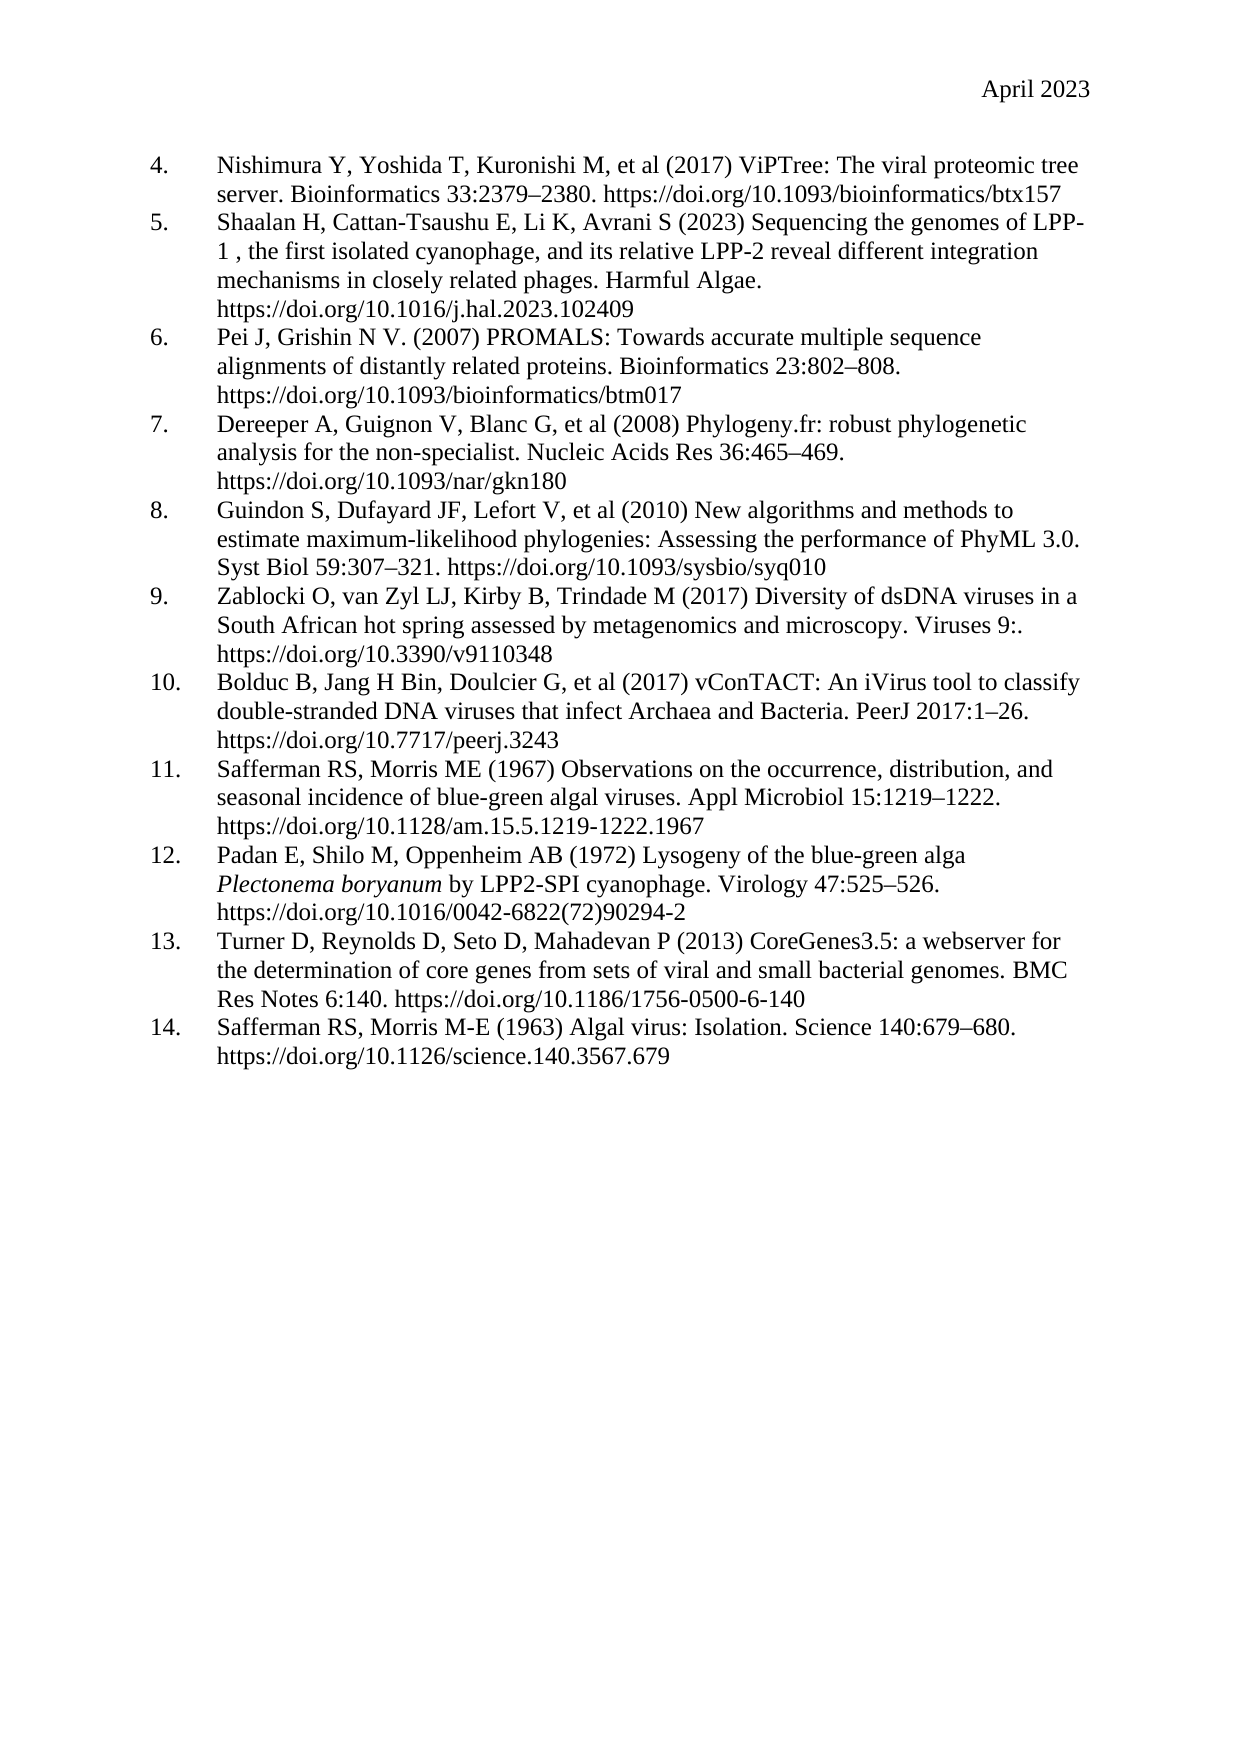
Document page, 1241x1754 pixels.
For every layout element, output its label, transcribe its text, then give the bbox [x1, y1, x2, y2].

text 4. Nishimura Y, Yoshida T, Kuronishi M, et al (2017) ViPTree: The viral proteomic tree server. Bioinformatics 33:2379–2380. https://doi.org/10.1093/bioinformatics/btx157 [150, 150, 1090, 207]
text 12. Padan E, Shilo M, Oppenheim AB (1972) Lysogeny of the blue-green alga Plectonema boryanum by LPP2-SPI cyanophage. Virology 47:525–526. https://doi.org/10.1016/0042-6822(72)90294-2 [150, 840, 1090, 926]
text 5. Shaalan H, Cattan-Tsaushu E, Li K, Avrani S (2023) Sequencing the genomes of LPP-1 , the first isolated cyanophage, and its relative LPP-2 reveal different integration mechanisms in closely related phages. Harmful Algae. https://doi.org/10.1016/j.hal.2023.102409 [150, 207, 1090, 322]
text 11. Safferman RS, Morris ME (1967) Observations on the occurrence, distribution, and seasonal incidence of blue-green algal viruses. Appl Microbiol 15:1219–1222. https://doi.org/10.1128/am.15.5.1219-1222.1967 [150, 754, 1090, 840]
text 10. Bolduc B, Jang H Bin, Doulcier G, et al (2017) vConTACT: An iVirus tool to classify double-stranded DNA viruses that infect Archaea and Bacteria. PeerJ 2017:1–26. https://doi.org/10.7717/peerj.3243 [150, 667, 1090, 754]
text 9. Zablocki O, van Zyl LJ, Kirby B, Trindade M (2017) Diversity of dsDNA viruses in a South African hot spring assessed by metagenomics and microscopy. Viruses 9:. https://doi.org/10.3390/v9110348 [150, 581, 1090, 667]
text 13. Turner D, Reynolds D, Seto D, Mahadevan P (2013) CoreGenes3.5: a webserver for the determination of core genes from sets of viral and small bacterial genomes. BMC Res Notes 6:140. https://doi.org/10.1186/1756-0500-6-140 [150, 926, 1090, 1012]
text 7. Dereeper A, Guignon V, Blanc G, et al (2008) Phylogeny.fr: robust phylogenetic analysis for the non-specialist. Nucleic Acids Res 36:465–469. https://doi.org/10.1093/nar/gkn180 [150, 409, 1090, 495]
text 14. Safferman RS, Morris M-E (1963) Algal virus: Isolation. Science 140:679–680. https://doi.org/10.1126/science.140.3567.679 [150, 1012, 1090, 1070]
text 6. Pei J, Grishin N V. (2007) PROMALS: Towards accurate multiple sequence alignments of distantly related proteins. Bioinformatics 23:802–808. https://doi.org/10.1093/bioinformatics/btm017 [150, 322, 1090, 409]
text 8. Guindon S, Dufayard JF, Lefort V, et al (2010) New algorithms and methods to estimate maximum-likelihood phylogenies: Assessing the performance of PhyML 3.0. Syst Biol 59:307–321. https://doi.org/10.1093/sysbio/syq010 [150, 495, 1090, 581]
